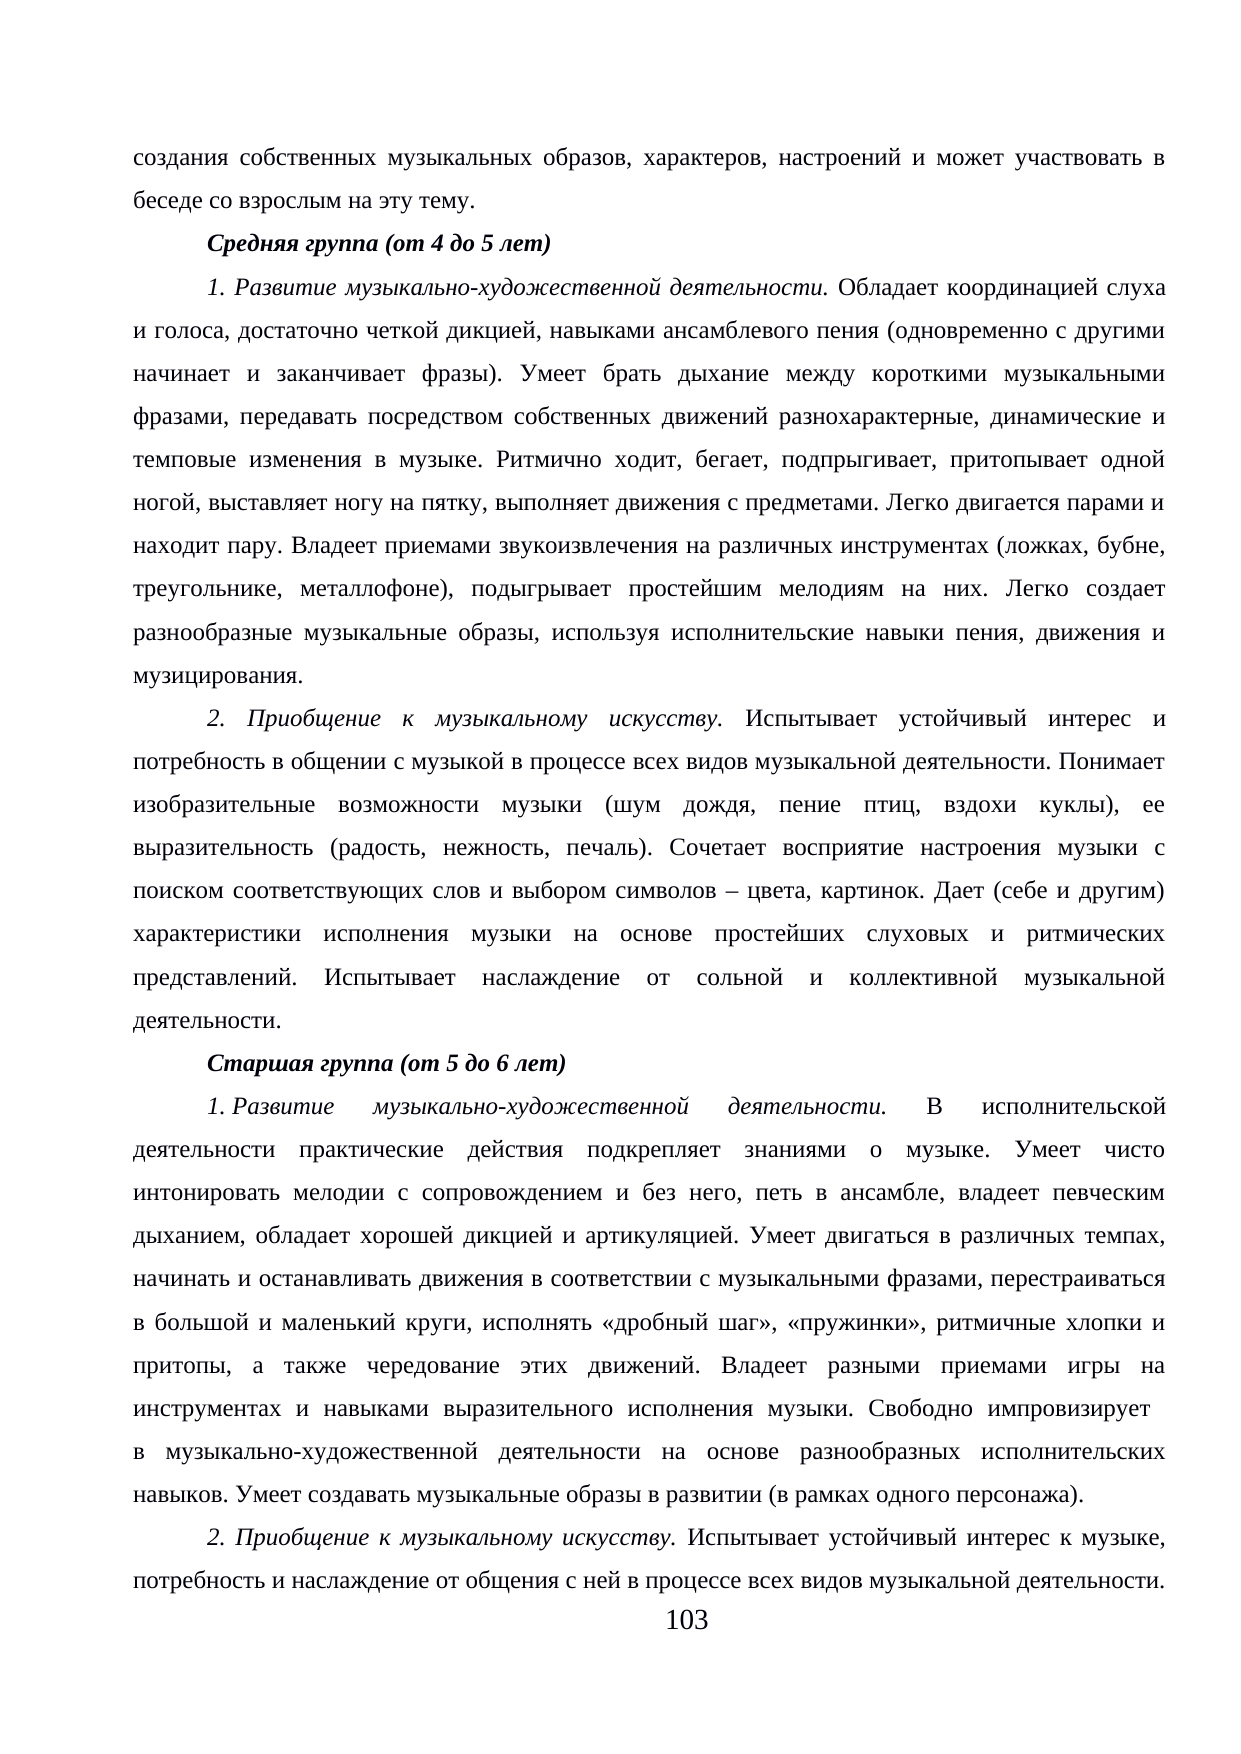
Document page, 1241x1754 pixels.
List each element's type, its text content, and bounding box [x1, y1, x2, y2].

text 1. Развитие музыкально-художественной деятельности. Обладает координацией слуха и голоса, достаточно четкой дикцией, навыками ансамблевого пения (одновременно с другими начинает и заканчивает фразы). Умеет брать дыхание между короткими музыкальными фразами, передавать посредством собственных движений разнохарактерные, динамические и темповые изменения в музыке. Ритмично ходит, бегает, подпрыгивает, притопывает одной ногой, выставляет ногу на пятку, выполняет движения с предметами. Легко двигается парами и находит пару. Владеет приемами звукоизвлечения на различных инструментах (ложках, бубне, треугольнике, металлофоне), подыгрывает простейшим мелодиям на них. Легко создает разнообразные музыкальные образы, используя исполнительские навыки пения, движения и музицирования. [133, 272, 1166, 688]
text 1. Развитие музыкально-художественной деятельности. В исполнительской деятельности практические действия подкрепляет знаниями о музыке. Умеет чисто интонировать мелодии с сопровождением и без него, петь в ансамбле, владеет певческим дыханием, обладает хорошей дикцией и артикуляцией. Умеет двигаться в различных темпах, начинать и останавливать движения в соответствии с музыкальными фразами, перестраиваться в большой и маленький круги, исполнять «дробный шаг», «пружинки», ритмичные хлопки и притопы, а также чередование этих движений. Владеет разными приемами игры на инструментах и навыками выразительного исполнения музыки. Свободно импровизирует в музыкально-художественной деятельности на основе разнообразных исполнительских навыков. Умеет создавать музыкальные образы в развитии (в рамках одного персонажа). [133, 1091, 1166, 1508]
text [133, 142, 1166, 214]
text Старшая группа (от 5 до 6 лет) [133, 1048, 1166, 1077]
text 2. Приобщение к музыкальному искусству. Испытывает устойчивый интерес и потребность в общении с музыкой в процессе всех видов музыкальной деятельности. Понимает изобразительные возможности музыки (шум дождя, пение птиц, вздохи куклы), ее выразительность (радость, нежность, печаль). Сочетает восприятие настроения музыки с поиском соответствующих слов и выбором символов – цвета, картинок. Дает (себе и другим) характеристики исполнения музыки на основе простейших слуховых и ритмических представлений. Испытывает наслаждение от сольной и коллективной музыкальной деятельности. [133, 703, 1166, 1033]
text Средняя группа (от 4 до 5 лет) [133, 228, 1166, 257]
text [133, 1522, 1166, 1594]
